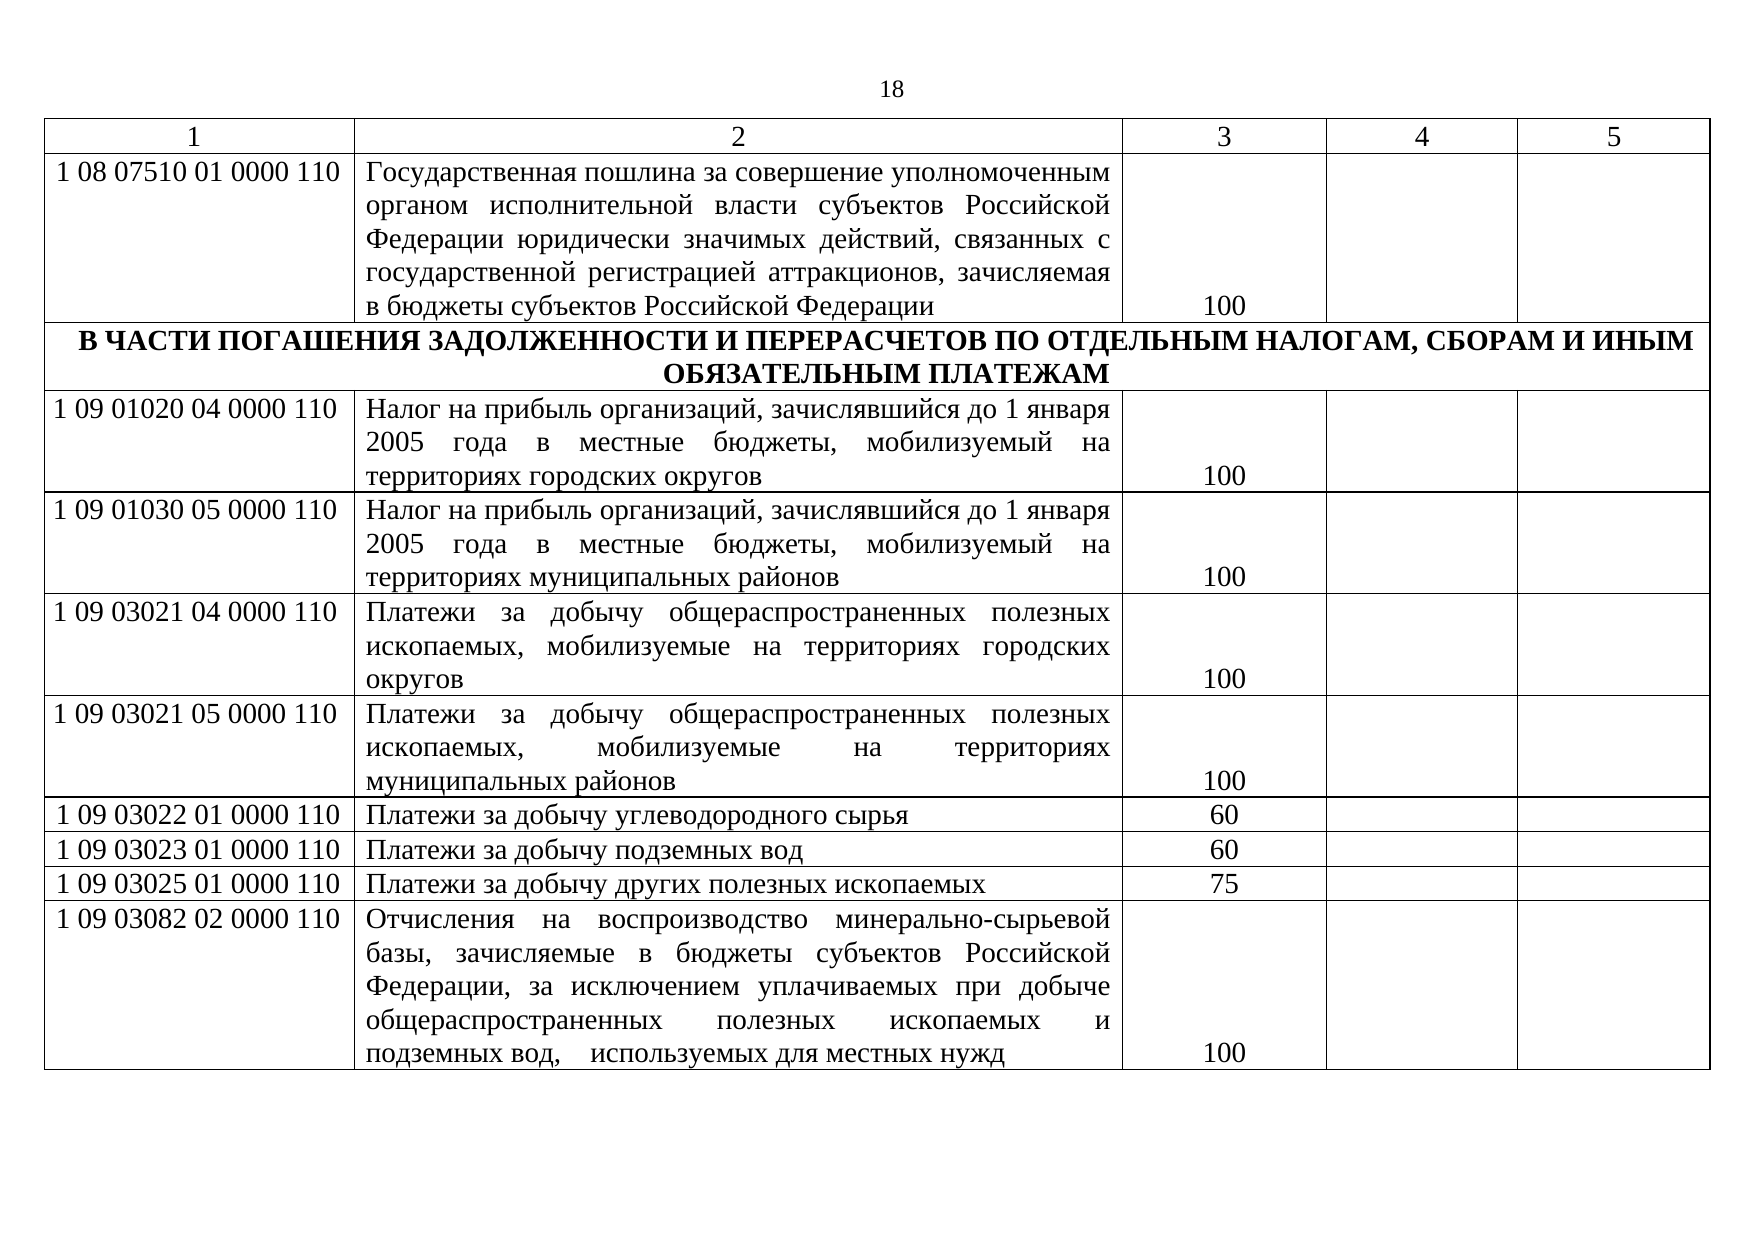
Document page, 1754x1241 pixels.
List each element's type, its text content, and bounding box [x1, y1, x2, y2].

table_header 5 [1518, 119, 1709, 153]
table_cell [1518, 798, 1709, 831]
table_cell 100 [1123, 154, 1326, 322]
table_cell 1 09 03025 01 0000 110 [45, 867, 354, 900]
table_cell Платежи за добычу общераспространенных полезных ископаемых, мобилизуемые на территориях городских округов [355, 594, 1122, 695]
table_cell 100 [1123, 696, 1326, 796]
table_cell 100 [1123, 901, 1326, 1069]
table_header 4 [1327, 119, 1517, 153]
table_cell Налог на прибыль организаций, зачислявшийся до 1 января 2005 года в местные бюджеты, мобилизуемый на территориях муниципальных районов [355, 493, 1122, 593]
table_cell В части погашения задолженности и перерасчетов по отдельным налогам, сборам и иным обязательным платеЖам [45, 323, 1709, 390]
table_cell 1 09 01020 04 0000 110 [45, 391, 354, 491]
table_cell [1518, 696, 1709, 796]
table_cell [1518, 901, 1709, 1069]
table_cell 75 [1123, 867, 1326, 900]
table_cell [1518, 594, 1709, 695]
table_cell [1327, 594, 1517, 695]
table_cell [1327, 391, 1517, 491]
table_cell [1327, 493, 1517, 593]
table_cell [1327, 798, 1517, 831]
table_cell Платежи за добычу углеводородного сырья [355, 798, 1122, 831]
table_cell 60 [1123, 832, 1326, 866]
table_cell 100 [1123, 594, 1326, 695]
table_cell 100 [1123, 391, 1326, 491]
table_cell 1 09 03023 01 0000 110 [45, 832, 354, 866]
table_cell 1 08 07510 01 0000 110 [45, 154, 354, 322]
table_cell [1327, 901, 1517, 1069]
table_cell 1 09 01030 05 0000 110 [45, 493, 354, 593]
table_cell Налог на прибыль организаций, зачислявшийся до 1 января 2005 года в местные бюджеты, мобилизуемый на территориях городских округов [355, 391, 1122, 491]
table_cell [1518, 832, 1709, 866]
table_cell 100 [1123, 493, 1326, 593]
table_cell 1 09 03021 04 0000 110 [45, 594, 354, 695]
table_cell 60 [1123, 798, 1326, 831]
table_cell [1327, 867, 1517, 900]
table_cell [1327, 154, 1517, 322]
table_header 2 [355, 119, 1122, 153]
table_cell [1518, 154, 1709, 322]
table_cell 1 09 03022 01 0000 110 [45, 798, 354, 831]
table_cell [1518, 867, 1709, 900]
table_cell 1 09 03082 02 0000 110 [45, 901, 354, 1069]
table_cell Платежи за добычу других полезных ископаемых [355, 867, 1122, 900]
table_cell Платежи за добычу общераспространенных полезных ископаемых, мобилизуемые на территориях муниципальных районов [355, 696, 1122, 796]
table_header 1 [45, 119, 354, 153]
table_cell [1327, 832, 1517, 866]
table_cell [1327, 696, 1517, 796]
table_cell Отчисления на воспроизводство минерально-сырьевой базы, зачисляемые в бюджеты субъектов Российской Федерации, за исключением уплачиваемых при добыче общераспространенных полезных ископаемых и подземных вод, используемых для местных нужд [355, 901, 1122, 1069]
table_cell Платежи за добычу подземных вод [355, 832, 1122, 866]
table_cell 1 09 03021 05 0000 110 [45, 696, 354, 796]
table_header 3 [1123, 119, 1326, 153]
table_cell [1518, 493, 1709, 593]
table_cell Государственная пошлина за совершение уполномоченным органом исполнительной власти субъектов Российской Федерации юридически значимых действий, связанных с государственной регистрацией аттракционов, зачисляемая в бюджеты субъектов Российской Федерации [355, 154, 1122, 322]
table_cell [1518, 391, 1709, 491]
